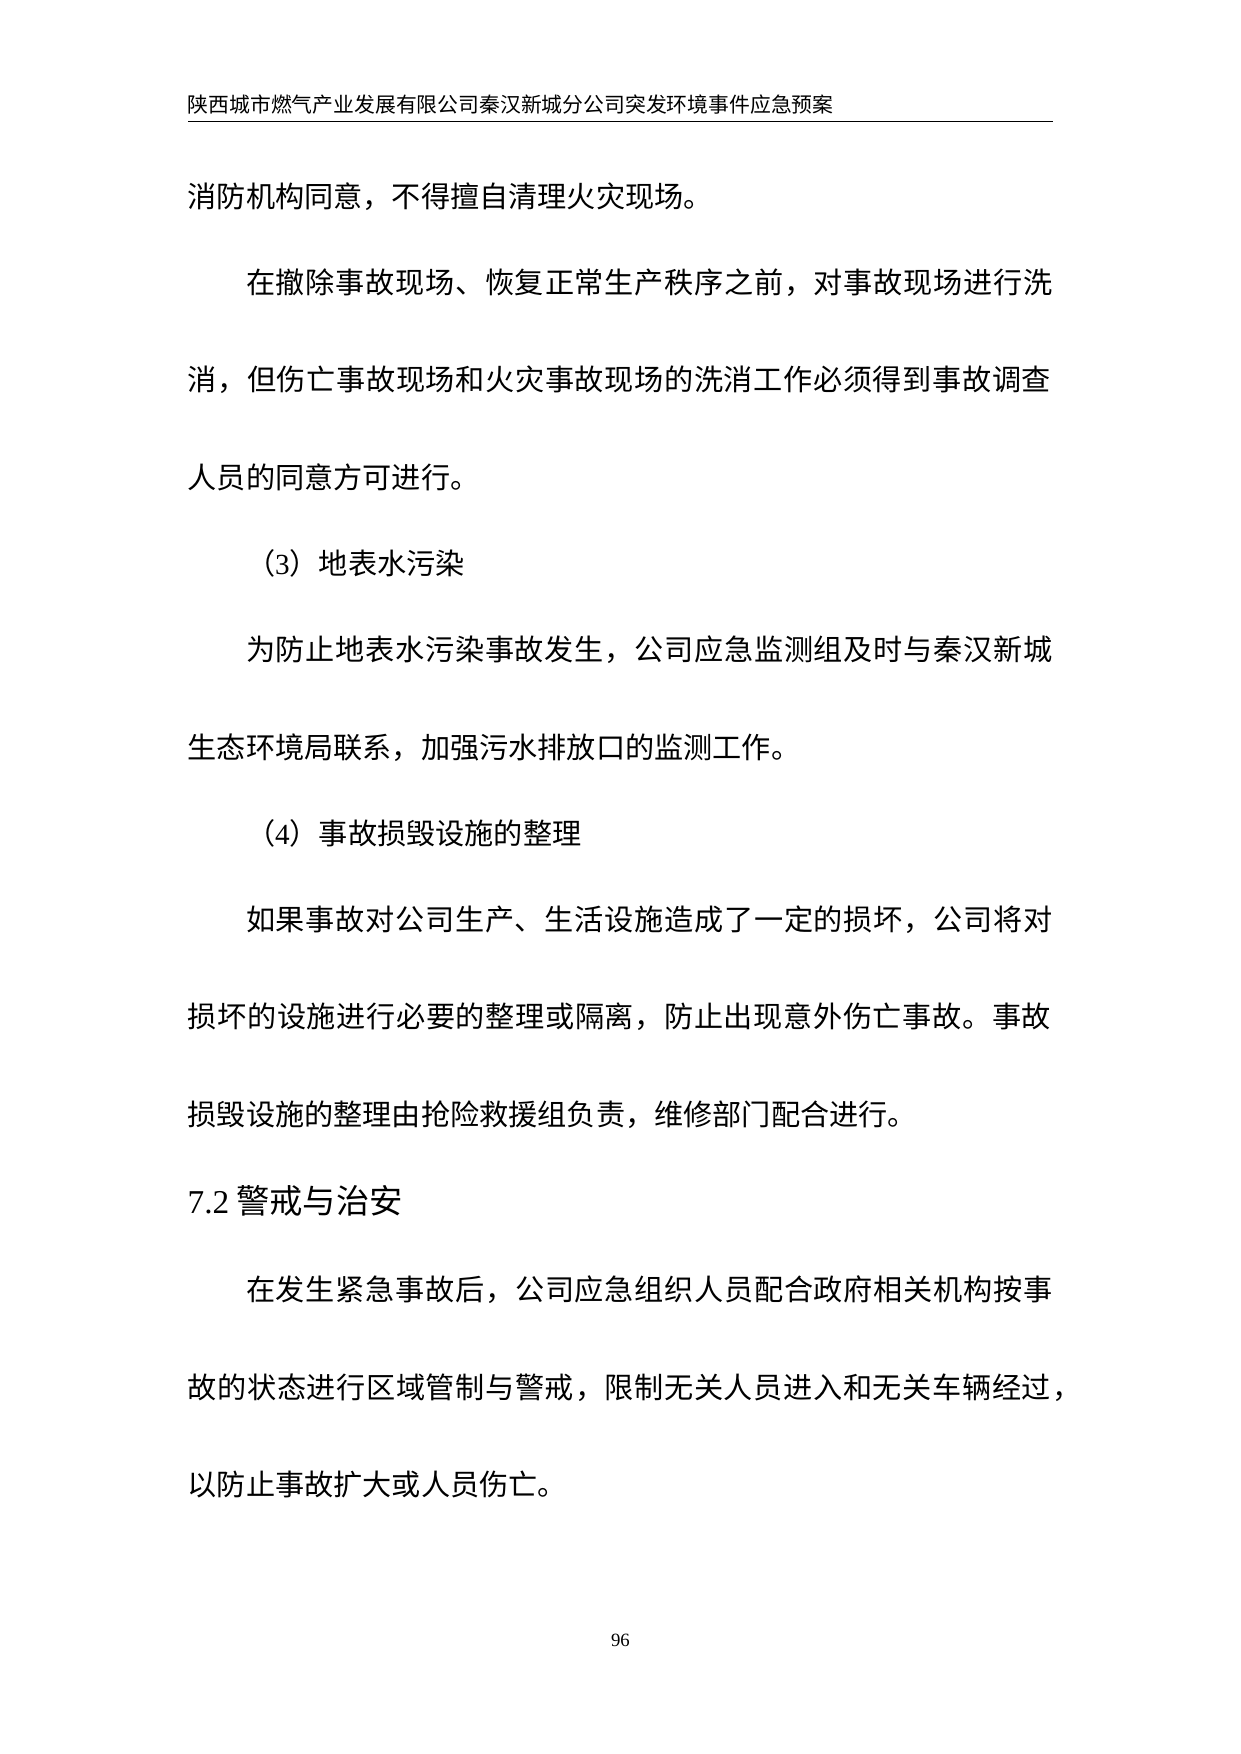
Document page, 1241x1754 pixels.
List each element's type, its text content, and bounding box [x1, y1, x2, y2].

text 为防止地表水污染事故发生，公司应急监测组及时与秦汉新城生态环境局联系，加强污水排放口的监测工作。 [187, 615, 1053, 778]
subtitle 7.2警戒与治安 [187, 1166, 1053, 1231]
text （4）事故损毁设施的整理 [187, 799, 1053, 864]
text 在撤除事故现场、恢复正常生产秩序之前，对事故现场进行洗消，但伤亡事故现场和火灾事故现场的洗消工作必须得到事故调查人员的同意方可进行。 [187, 248, 1053, 508]
text 如果事故对公司生产、生活设施造成了一定的损坏，公司将对损坏的设施进行必要的整理或隔离，防止出现意外伤亡事故。事故损毁设施的整理由抢险救援组负责，维修部门配合进行。 [187, 885, 1053, 1145]
text 在发生紧急事故后，公司应急组织人员配合政府相关机构按事故的状态进行区域管制与警戒，限制无关人员进入和无关车辆经过，以防止事故扩大或人员伤亡。 [187, 1255, 1053, 1515]
text （3）地表水污染 [187, 529, 1053, 594]
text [187, 162, 1053, 227]
